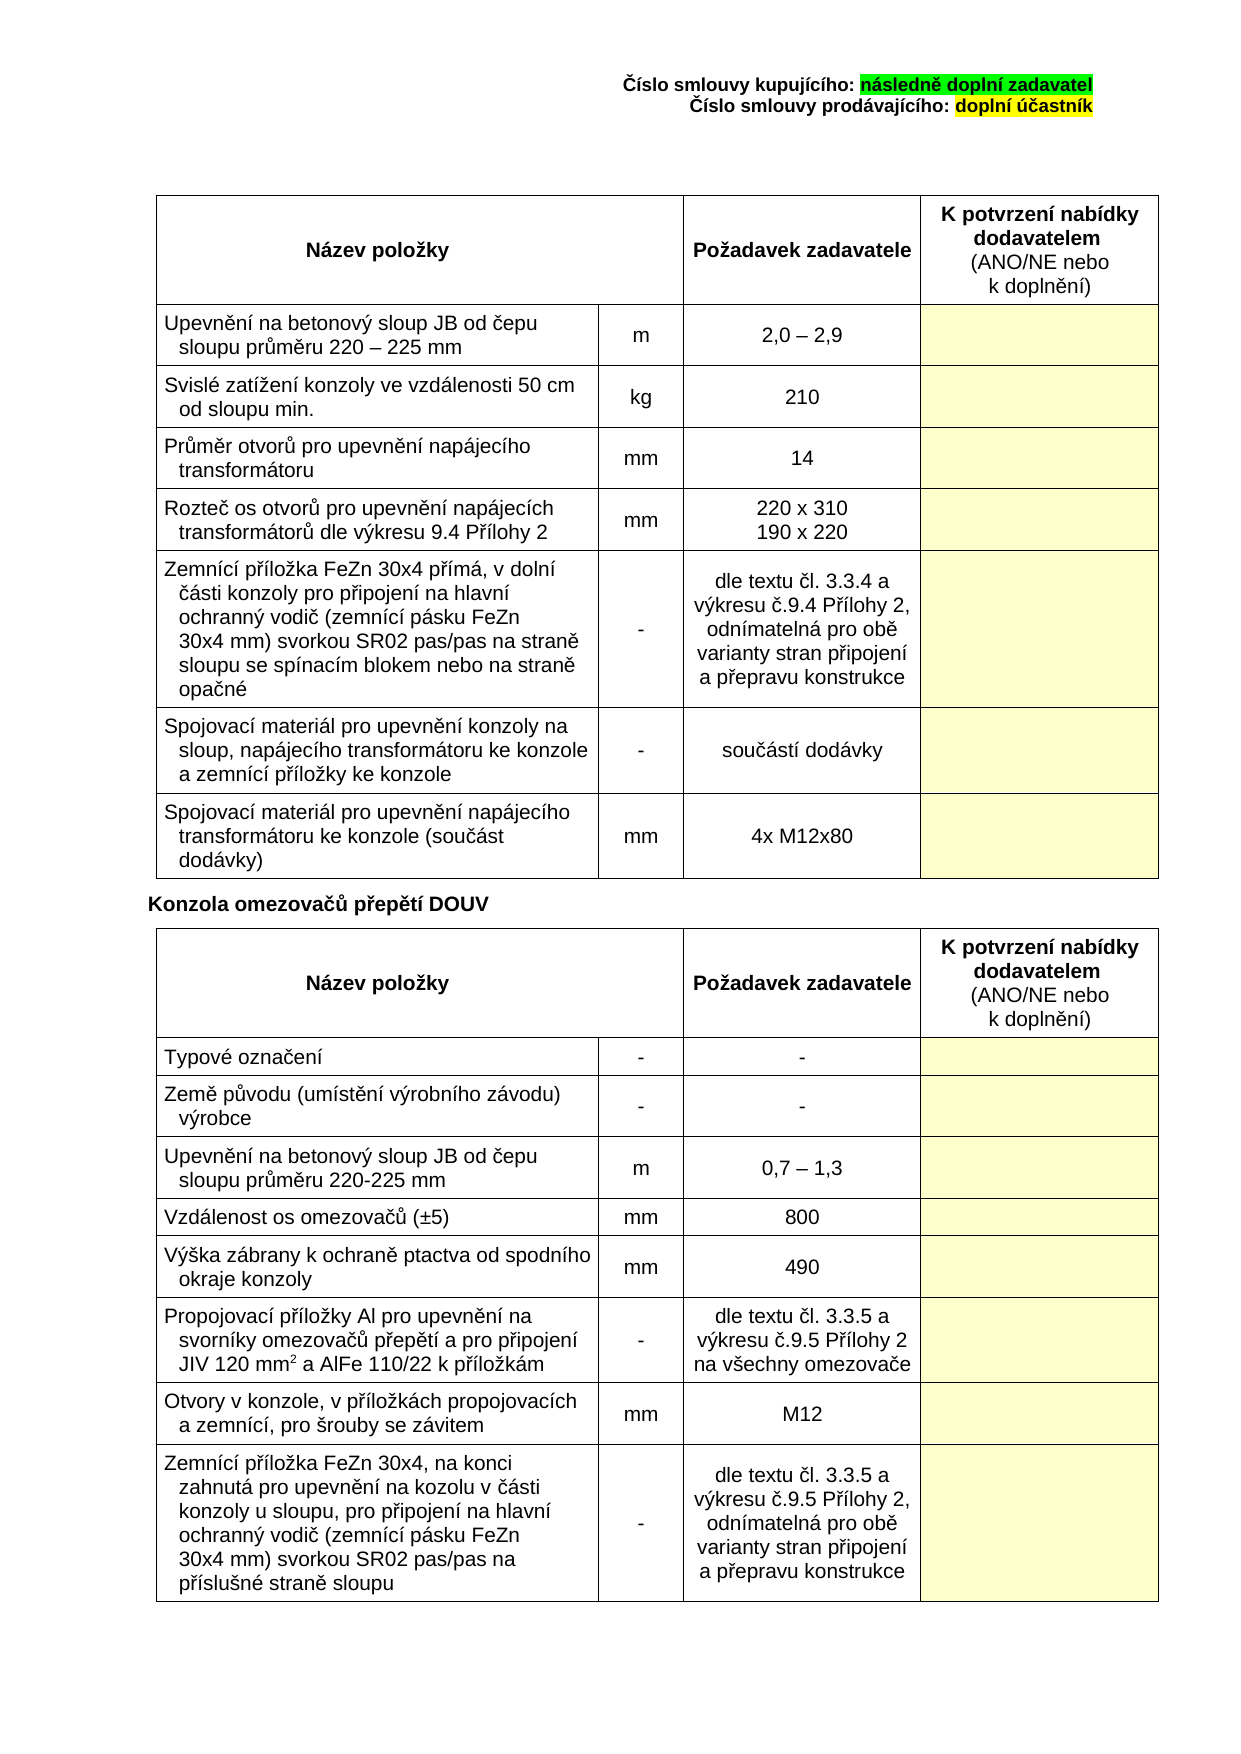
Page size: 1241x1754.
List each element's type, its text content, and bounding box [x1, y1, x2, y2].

table_header Název položky [157, 196, 598, 304]
table_cell [921, 305, 1158, 365]
table_cell Rozteč os otvorů pro upevnění napájecích transformátorů dle výkresu 9.4 Přílohy 2 [157, 489, 598, 550]
table_cell 220 x 310 190 x 220 [684, 489, 920, 550]
table_cell 14 [684, 428, 920, 488]
table_cell - [684, 1038, 920, 1075]
table_cell m [599, 305, 683, 365]
table_cell Výška zábrany k ochraně ptactva od spodního okraje konzoly [157, 1236, 598, 1297]
table_cell m [599, 1137, 683, 1198]
table_cell mm [599, 794, 683, 878]
table_cell [921, 1038, 1158, 1075]
table_cell Upevnění na betonový sloup JB od čepu sloupu průměru 220 – 225 mm [157, 305, 598, 365]
table_cell [921, 794, 1158, 878]
table_cell Průměr otvorů pro upevnění napájecího transformátoru [157, 428, 598, 488]
table_cell [921, 428, 1158, 488]
table_cell [921, 1137, 1158, 1198]
table_cell 2,0 – 2,9 [684, 305, 920, 365]
table_cell [921, 1076, 1158, 1136]
table_cell 4x M12x80 [684, 794, 920, 878]
table_cell - [599, 551, 683, 707]
table_header Požadavek zadavatele [684, 196, 920, 304]
table_cell Typové označení [157, 1038, 598, 1075]
table_header Název položky [157, 929, 598, 1037]
table_cell Zemnící příložka FeZn 30x4, na konci zahnutá pro upevnění na kozolu v části konzoly u sloupu, pro připojení na hlavní ochranný vodič (zemnící pásku FeZn 30x4 mm) svorkou SR02 pas/pas na příslušné straně sloupu [157, 1445, 598, 1601]
table_cell - [599, 1038, 683, 1075]
table_cell mm [599, 1199, 683, 1235]
table_cell [921, 1199, 1158, 1235]
table_cell [921, 551, 1158, 707]
table_cell součástí dodávky [684, 708, 920, 792]
table_cell dle textu čl. 3.3.4 a výkresu č.9.4 Přílohy 2, odnímatelná pro obě varianty stran připojení a přepravu konstrukce [684, 551, 920, 707]
table_cell Propojovací příložky Al pro upevnění na svorníky omezovačů přepětí a pro připojení JIV 120 mm2 a AlFe 110/22 k příložkám [157, 1298, 598, 1382]
table_cell mm [599, 489, 683, 550]
table_header Požadavek zadavatele [684, 929, 920, 1037]
table_cell Vzdálenost os omezovačů (±5) [157, 1199, 598, 1235]
table_header [598, 929, 683, 1037]
table_cell - [599, 708, 683, 792]
table_cell 800 [684, 1199, 920, 1235]
table_cell [921, 489, 1158, 550]
table_cell - [599, 1298, 683, 1382]
table_cell 0,7 – 1,3 [684, 1137, 920, 1198]
table_cell mm [599, 1383, 683, 1443]
table_cell Otvory v konzole, v příložkách propojovacích a zemnící, pro šrouby se závitem [157, 1383, 598, 1443]
table_cell M12 [684, 1383, 920, 1443]
table_cell - [684, 1076, 920, 1136]
table_cell Spojovací materiál pro upevnění napájecího transformátoru ke konzole (součást dodávky) [157, 794, 598, 878]
text Konzola omezovačů přepětí DOUV [148, 891, 1093, 915]
table_cell dle textu čl. 3.3.5 a výkresu č.9.5 Přílohy 2 na všechny omezovače [684, 1298, 920, 1382]
table_cell Země původu (umístění výrobního závodu) výrobce [157, 1076, 598, 1136]
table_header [921, 196, 1158, 304]
table_cell mm [599, 1236, 683, 1297]
table_cell [921, 1298, 1158, 1382]
table_header K potvrzení nabídky dodavatelem (ANO/NE nebo k doplnění) [921, 929, 1158, 1037]
table_cell - [599, 1445, 683, 1601]
table_cell mm [599, 428, 683, 488]
table_cell [921, 1445, 1158, 1601]
table_cell Svislé zatížení konzoly ve vzdálenosti 50 cm od sloupu min. [157, 366, 598, 427]
table_cell [921, 1383, 1158, 1443]
table_cell dle textu čl. 3.3.5 a výkresu č.9.5 Přílohy 2, odnímatelná pro obě varianty stran připojení a přepravu konstrukce [684, 1445, 920, 1601]
table_cell [921, 1236, 1158, 1297]
table_cell kg [599, 366, 683, 427]
table_cell Upevnění na betonový sloup JB od čepu sloupu průměru 220-225 mm [157, 1137, 598, 1198]
table_cell [921, 708, 1158, 792]
table_header [598, 196, 683, 304]
table_cell 490 [684, 1236, 920, 1297]
table_cell 210 [684, 366, 920, 427]
table_cell Zemnící příložka FeZn 30x4 přímá, v dolní části konzoly pro připojení na hlavní ochranný vodič (zemnící pásku FeZn 30x4 mm) svorkou SR02 pas/pas na straně sloupu se spínacím blokem nebo na straně opačné [157, 551, 598, 707]
table_cell Spojovací materiál pro upevnění konzoly na sloup, napájecího transformátoru ke konzole a zemnící příložky ke konzole [157, 708, 598, 792]
table_cell - [599, 1076, 683, 1136]
table_cell [921, 366, 1158, 427]
